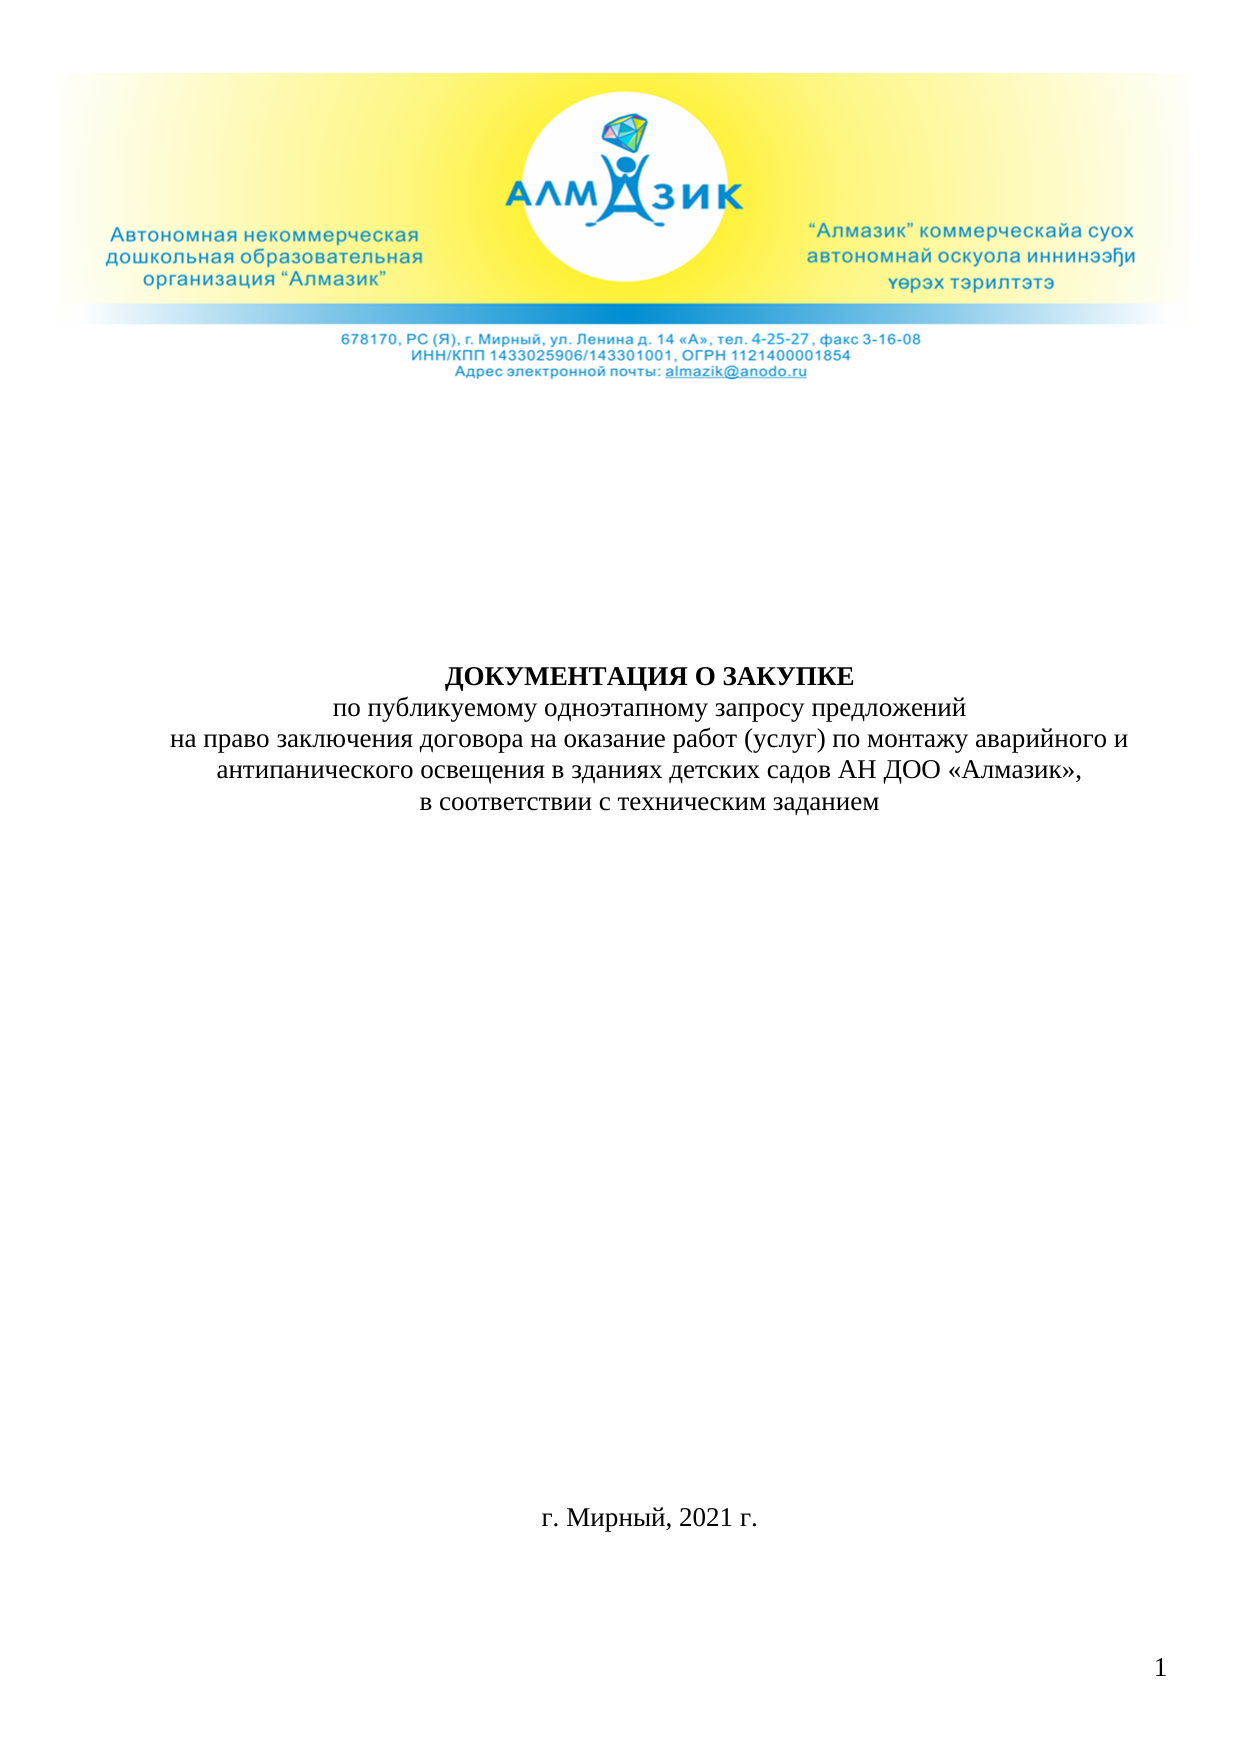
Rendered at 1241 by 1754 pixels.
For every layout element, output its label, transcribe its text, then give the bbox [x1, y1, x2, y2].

picture [59, 73, 1191, 382]
text г. Мирный, 2021 г. [118, 1501, 1181, 1532]
text в соответствии с техническим заданием [118, 785, 1181, 816]
text Документация о закупке по публикуемому одноэтапному запросу предложений на право заключения договора на оказание работ (услуг) по монтажу аварийного и антипанического освещения в зданиях детских садов АН ДОО «Алмазик», [118, 660, 1181, 785]
